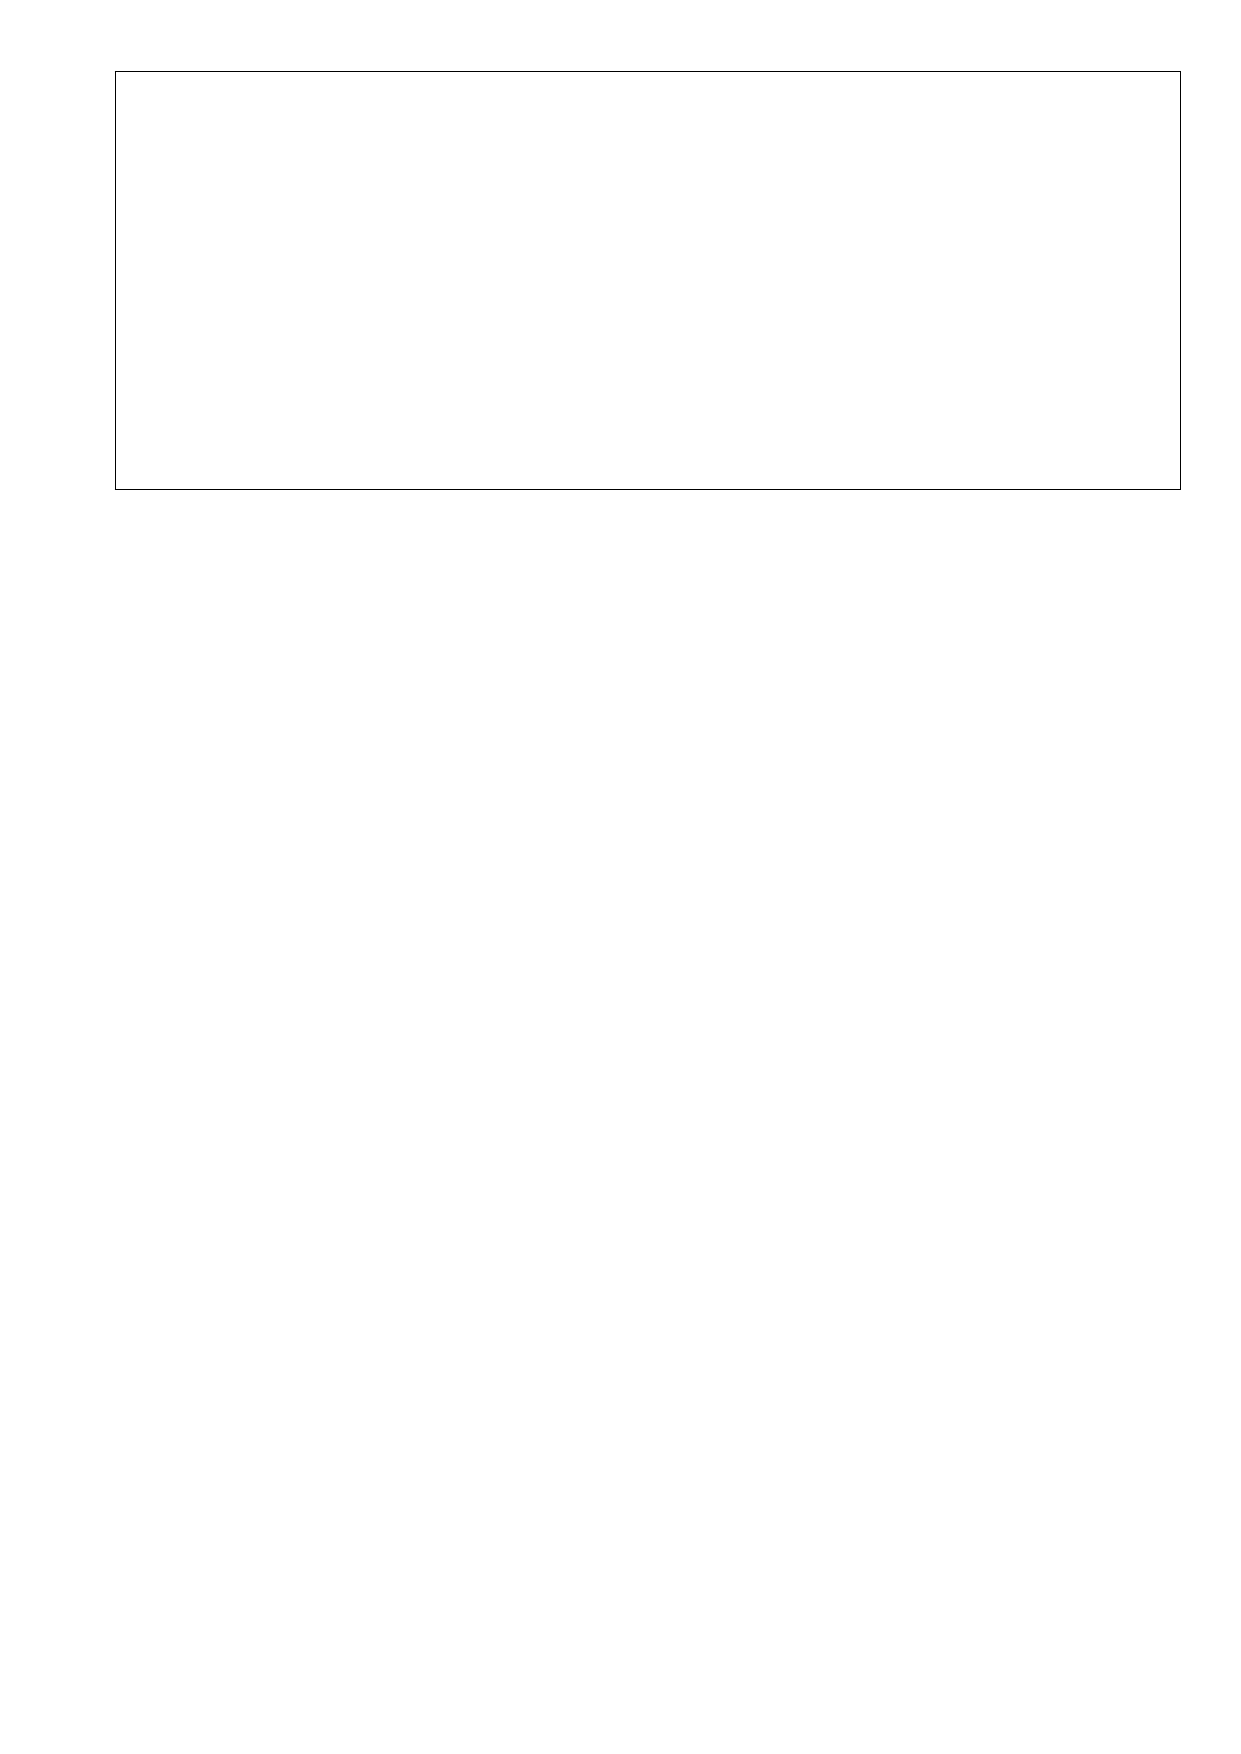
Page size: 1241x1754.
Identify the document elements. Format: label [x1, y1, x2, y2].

table_header [116, 72, 1180, 489]
